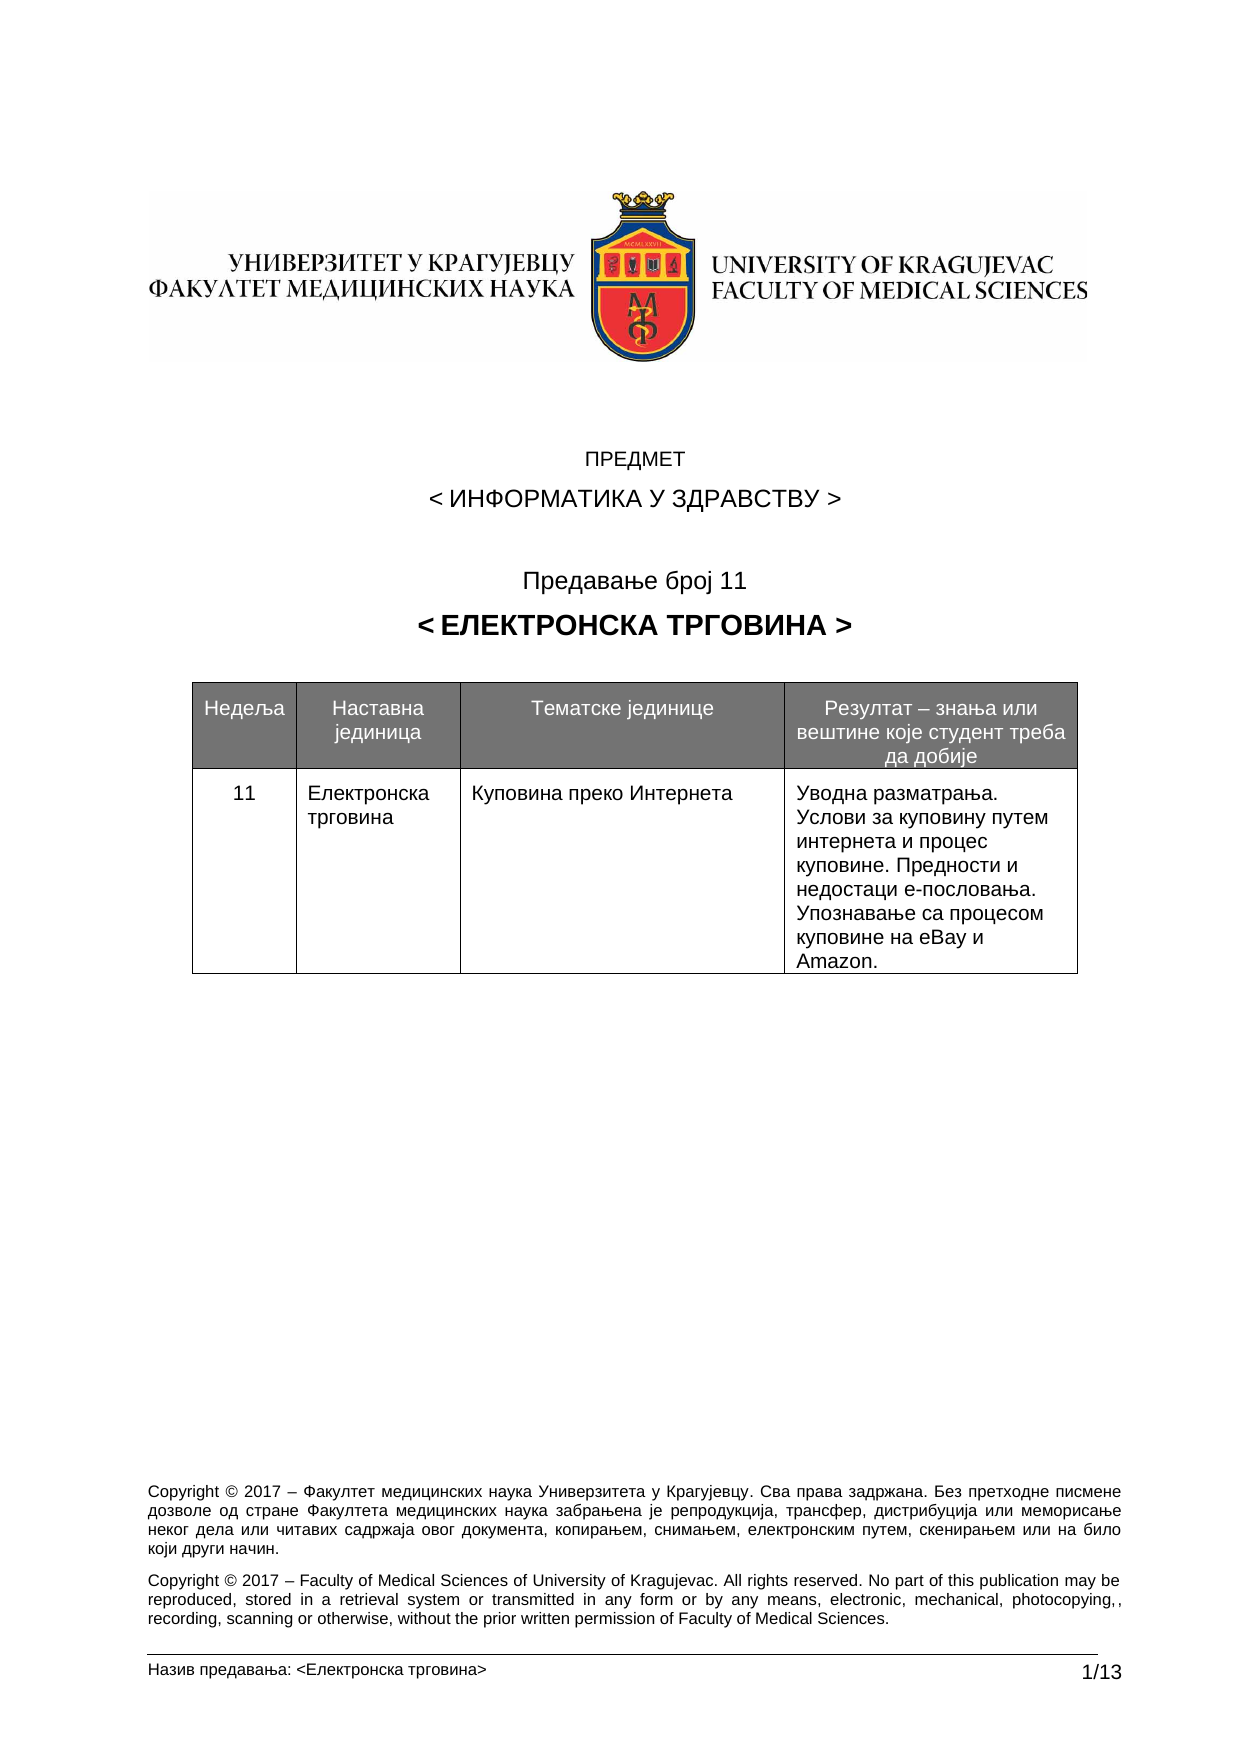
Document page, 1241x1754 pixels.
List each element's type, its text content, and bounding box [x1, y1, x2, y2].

table_header Резултат – знања или вештине које студент треба да добије [785, 683, 1077, 768]
picture [149, 191, 1088, 362]
table_header [136, 179, 1100, 362]
table_cell Куповина преко Интернета [461, 769, 784, 973]
table_cell 11 [193, 769, 296, 973]
text Copyright © 2017 – Факултет медицинских наука Универзитета у Крагујевцу. Сва права задржана. Без претходне писмене дозволе од стране Факултета медицинских наука забрањена је репродукција, трансфер, дистрибуција или меморисање неког дела или читавих садржаја овог документа, копирањем, снимањем, електронским путем, скенирањем или на било који други начин. [148, 1481, 1122, 1558]
table_cell Уводна разматрања. Услови за куповину путем интернета и процес куповине. Предности и недостаци е-пословања. Упознавање са процесом куповине на eBay и Amazon. [785, 769, 1077, 973]
table_cell Електронска трговина [297, 769, 460, 973]
table_header Наставна јединица [297, 683, 460, 768]
text < ИНФОРМАТИКА У ЗДРАВСТВУ > [148, 484, 1122, 512]
text < ЕЛЕКТРОНСКА ТРГОВИНА > [148, 607, 1122, 641]
text ПРЕДМЕТ [148, 447, 1122, 471]
text Предавање број 11 [148, 566, 1122, 595]
table_header Недеља [193, 683, 296, 768]
text Copyright © 2017 – Faculty of Medical Sciences of . All rights reserved. No part of this publication may be reproduced, stored in a retrieval system or transmitted in any form or by any means, electronic, mechanical, photocopying,, recording, scanning or otherwise, without the prior written permission of Faculty of Medical Sciences. [148, 1571, 1122, 1628]
table_header Тематске јединице [461, 683, 784, 768]
